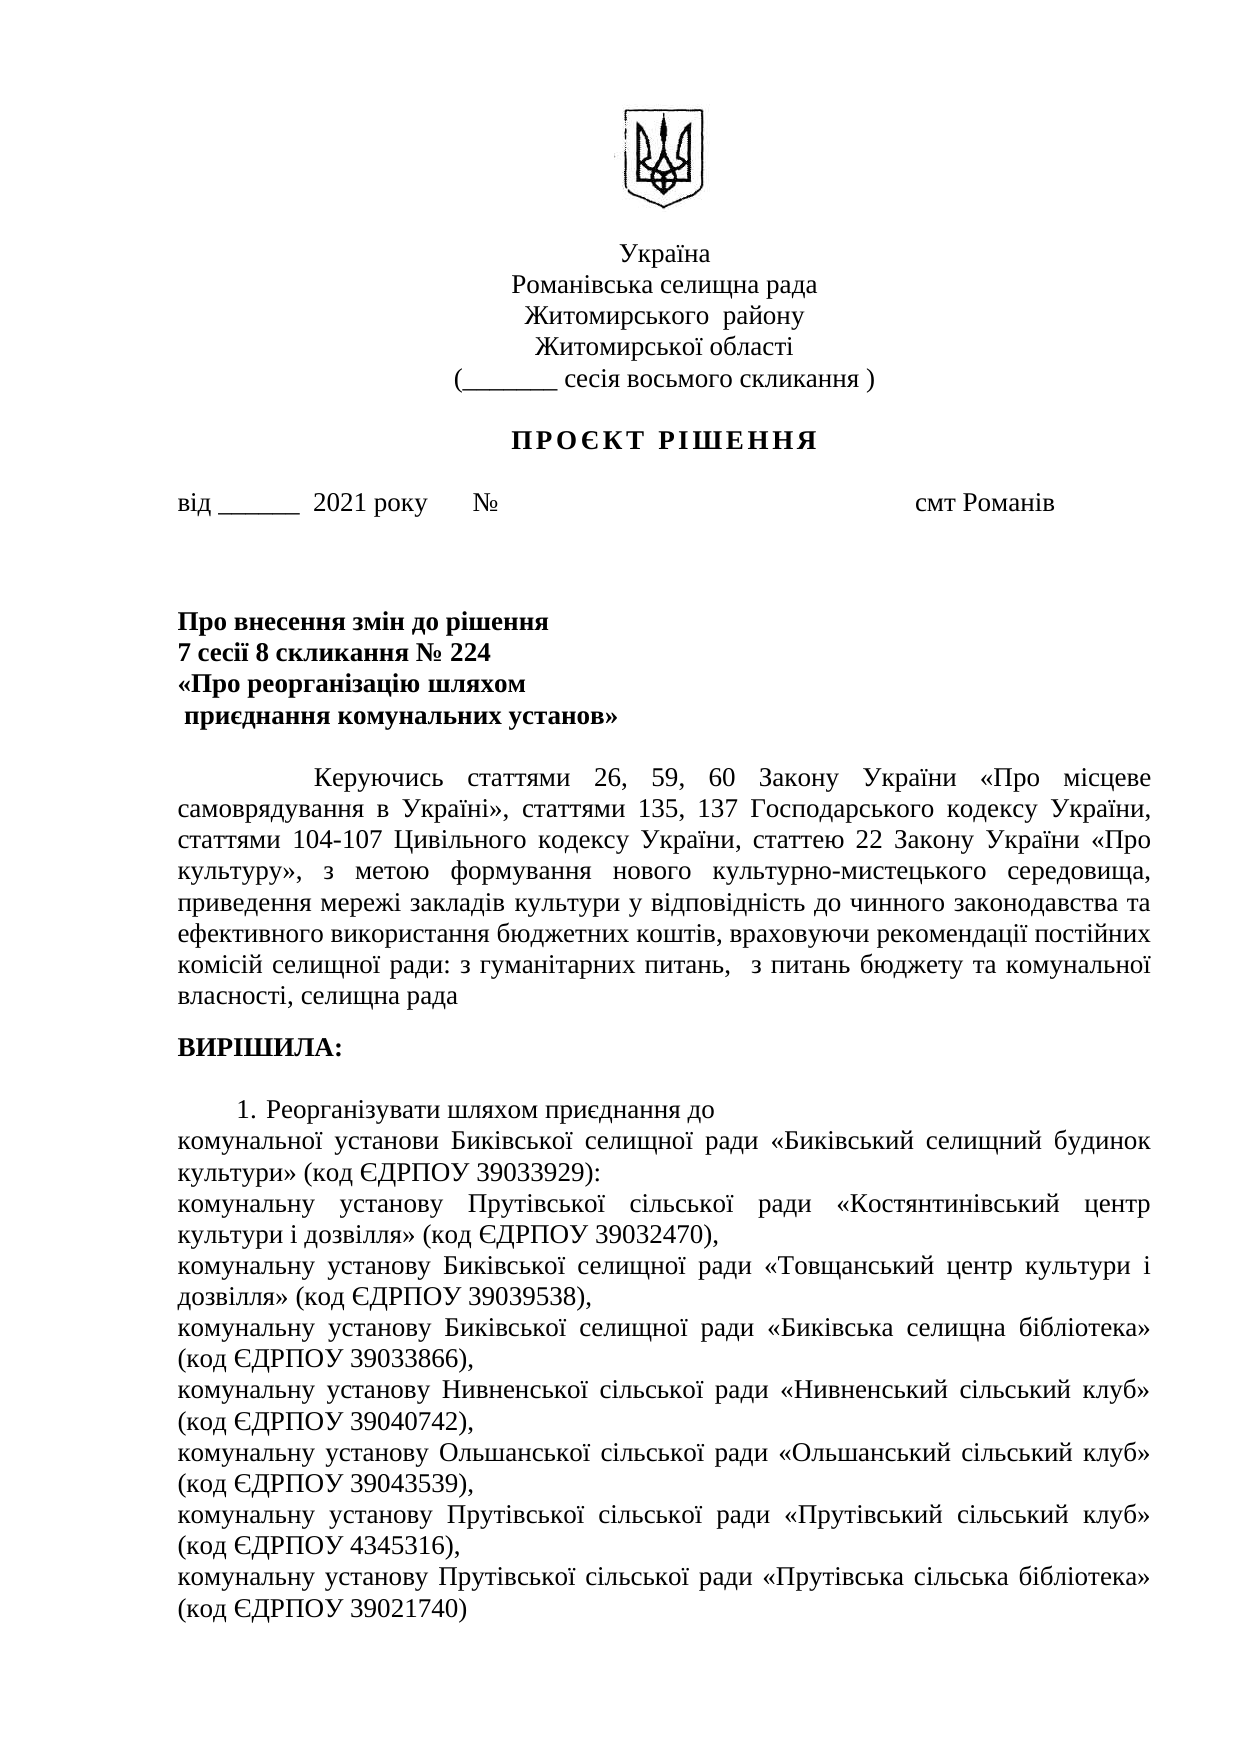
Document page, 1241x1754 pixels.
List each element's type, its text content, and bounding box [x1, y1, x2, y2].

text Романівська селищна рада [177, 268, 1152, 299]
text Житомирського району [177, 299, 1152, 331]
list Реорганізувати шляхом приєднання до [236, 1093, 1152, 1124]
text Керуючись статтями 26, 59, 60 Закону України «Про місцеве самоврядування в Україні», статтями 135, 137 Господарського кодексу України, статтями 104-107 Цивільного кодексу України, статтею 22 Закону України «Про культуру», з метою формування нового культурно-мистецького середовища, приведення мережі закладів культури у відповідність до чинного законодавства та ефективного використання бюджетних коштів, враховуючи рекомендації постійних комісій селищної ради: з гуманітарних питань, з питань бюджету та комунальної власності, селищна рада [177, 761, 1152, 1010]
text П Р О Є К Т Р І Ш Е Н Н Я [177, 424, 1152, 455]
text приєднання комунальних установ» [177, 699, 1152, 730]
text «Про реорганізацію шляхом [177, 668, 1152, 699]
text комунальну установу Ольшанської сільської ради «Ольшанський сільський клуб» (код ЄДРПОУ 39043539), [177, 1436, 1152, 1498]
text (_______ сесія восьмого скликання ) [177, 362, 1152, 393]
text Про внесення змін до рішення [177, 605, 1152, 636]
picture [614, 88, 713, 212]
text ВИРІШИЛА: [177, 1031, 1152, 1062]
text комунальну установу Нивненської сільської ради «Нивненський сільський клуб» (код ЄДРПОУ 39040742), [177, 1374, 1152, 1436]
text комунальну установу Прутівської сільської ради «Прутівський сільський клуб» (код ЄДРПОУ 4345316), [177, 1498, 1152, 1561]
text Житомирської області [177, 331, 1152, 362]
text комунальну установу Прутівської сільської ради «Прутівська сільська бібліотека» (код ЄДРПОУ 39021740) [177, 1561, 1152, 1623]
text комунальну установу Прутівської сільської ради «Костянтинівський центр культури і дозвілля» (код ЄДРПОУ 39032470), [177, 1187, 1152, 1249]
text комунальної установи Биківської селищної ради «Биківський селищний будинок культури» (код ЄДРПОУ 39033929): [177, 1124, 1152, 1187]
text Україна [177, 237, 1152, 268]
text 7 сесії 8 скликання № 224 [177, 636, 1152, 668]
text комунальну установу Биківської селищної ради «Товщанський центр культури і дозвілля» (код ЄДРПОУ 39039538), [177, 1249, 1152, 1311]
text комунальну установу Биківської селищної ради «Биківська селищна бібліотека» (код ЄДРПОУ 39033866), [177, 1311, 1152, 1374]
text від ______ 2021 року № смт Романів [177, 486, 1152, 517]
